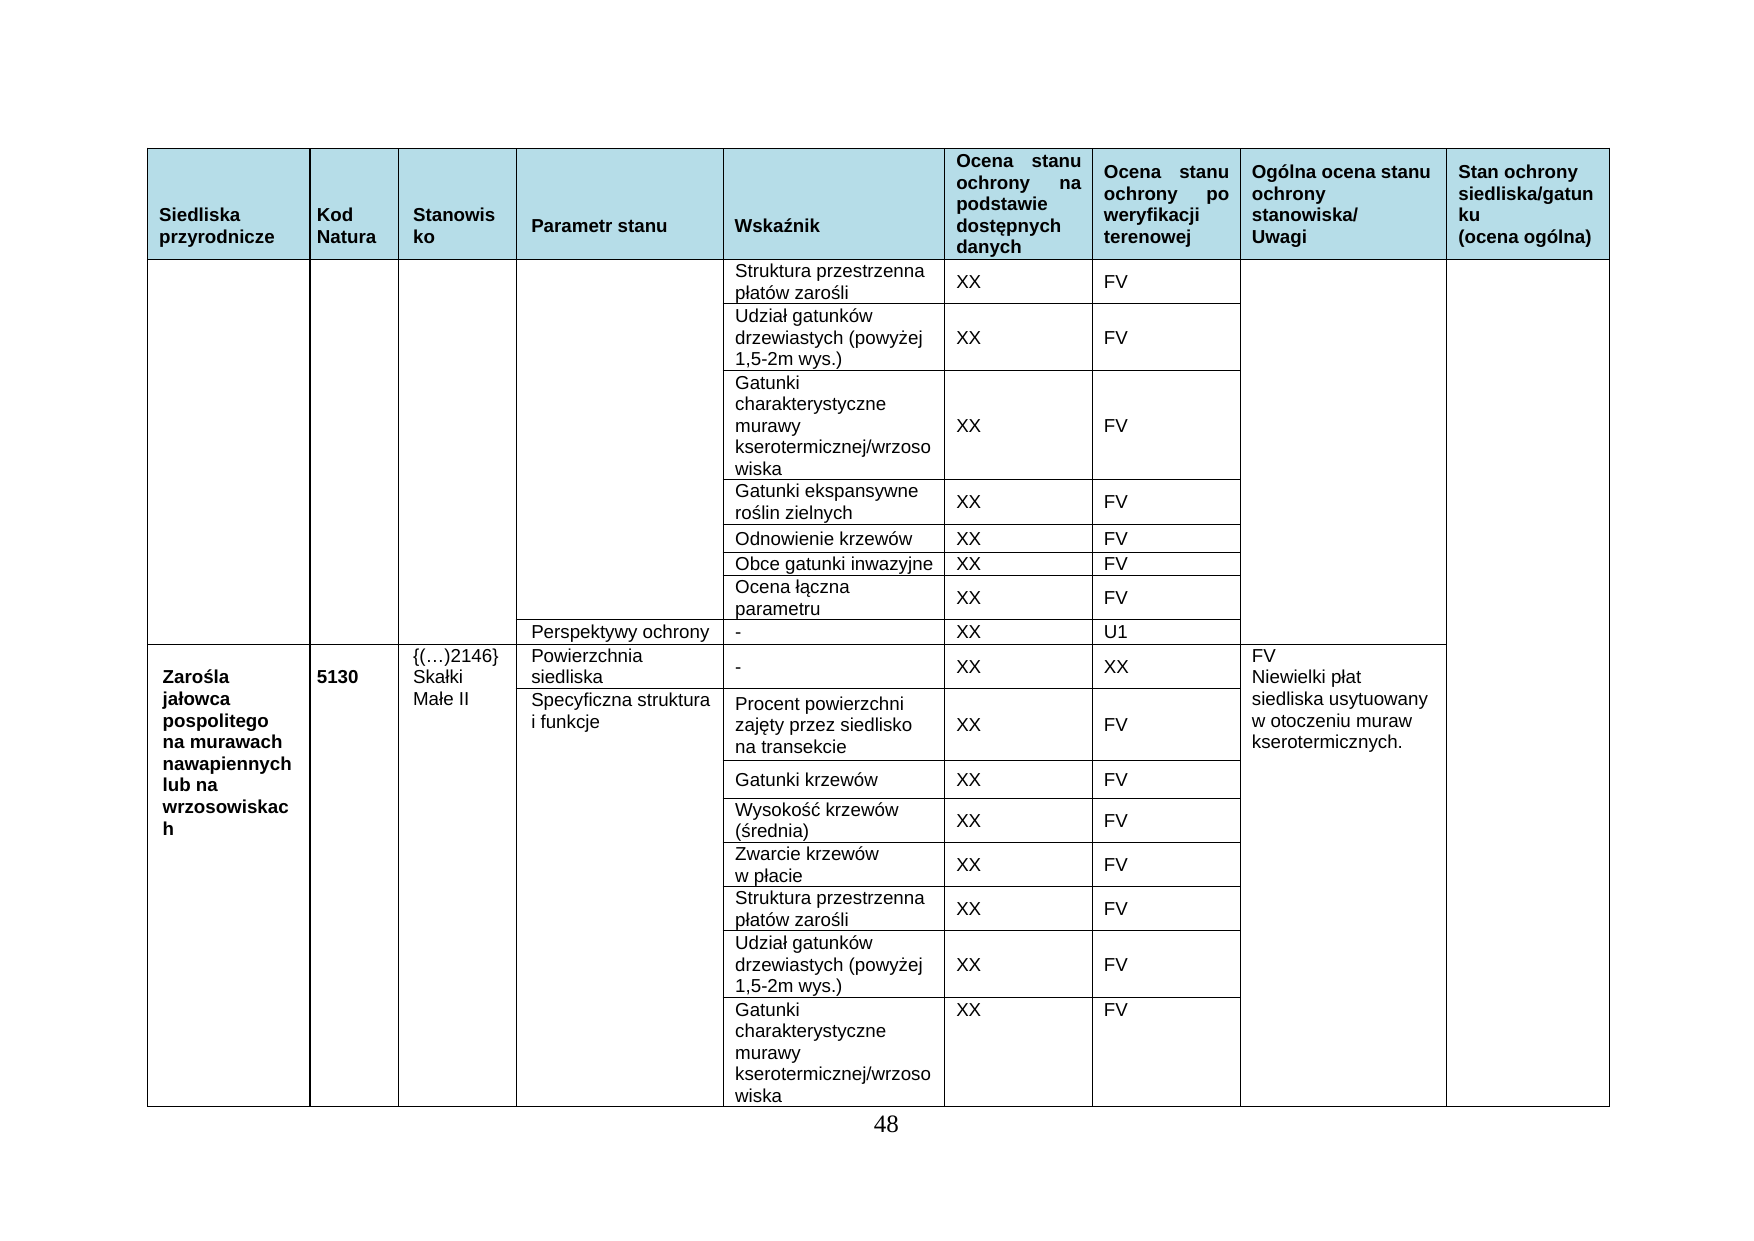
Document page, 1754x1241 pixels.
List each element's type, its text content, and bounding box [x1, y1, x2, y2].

table_cell Zarośla jałowca pospolitego na murawach nawapiennych lub na wrzosowiskach [148, 645, 309, 1106]
table_cell FV [1093, 843, 1240, 886]
table_cell Ocena łączna parametru [724, 576, 944, 619]
table_header Stan ochrony siedliska/gatunku (ocena ogólna) [1447, 149, 1609, 259]
table_header Wskaźnik [724, 149, 944, 259]
table_cell FV [1093, 576, 1240, 619]
table_cell Powierzchnia siedliska [517, 645, 723, 688]
table_cell FV [1093, 761, 1240, 798]
table_header Siedliska przyrodnicze [148, 149, 309, 259]
table_cell FV [1093, 525, 1240, 552]
table_cell Wysokość krzewów (średnia) [724, 799, 944, 842]
table_cell XX [945, 553, 1092, 575]
table_cell 5130 [311, 645, 398, 1106]
table_cell XX [945, 931, 1092, 997]
table_cell Gatunki krzewów [724, 761, 944, 798]
table_cell XX [945, 480, 1092, 523]
table_cell XX [945, 304, 1092, 370]
table_cell XX [945, 260, 1092, 303]
table_cell U1 [1093, 620, 1240, 644]
table_cell FV [1093, 689, 1240, 760]
table_cell Gatunki charakterystyczne murawy kserotermicznej/wrzosowiska [724, 998, 944, 1106]
table_cell XX [945, 998, 1092, 1106]
table_header Ogólna ocena stanu ochrony stanowiska/ Uwagi [1241, 149, 1446, 259]
table_cell Odnowienie krzewów [724, 525, 944, 552]
table_cell XX [1093, 645, 1240, 688]
table_cell FV [1093, 887, 1240, 930]
table_cell XX [945, 620, 1092, 644]
table_cell Struktura przestrzenna płatów zarośli [724, 887, 944, 930]
table_cell XX [945, 689, 1092, 760]
table_cell Gatunki charakterystyczne murawy kserotermicznej/wrzosowiska [724, 371, 944, 479]
table_cell Perspektywy ochrony [517, 620, 723, 644]
table_cell Udział gatunków drzewiastych (powyżej 1,5-2m wys.) [724, 304, 944, 370]
table_cell FV [1093, 931, 1240, 997]
table_cell XX [945, 761, 1092, 798]
table_header Parametr stanu [517, 149, 723, 259]
table_cell FV [1093, 371, 1240, 479]
table_cell FV [1093, 260, 1240, 303]
table_cell XX [945, 525, 1092, 552]
table_cell - [724, 620, 944, 644]
table_cell XX [945, 645, 1092, 688]
table_header Kod Natura [311, 149, 398, 259]
table_header Ocena stanu ochrony po weryfikacji terenowej [1093, 149, 1240, 259]
table_cell Specyficzna struktura i funkcje [517, 689, 723, 1106]
table_cell Obce gatunki inwazyjne [724, 553, 944, 575]
table_cell Udział gatunków drzewiastych (powyżej 1,5-2m wys.) [724, 931, 944, 997]
table_cell XX [945, 576, 1092, 619]
table_cell {(…)2146} Skałki Małe II [399, 645, 516, 1106]
table_header Ocena stanu ochrony na podstawie dostępnych danych [945, 149, 1092, 259]
table_cell FV [1093, 998, 1240, 1106]
table_cell FV [1093, 480, 1240, 523]
table_cell Struktura przestrzenna płatów zarośli [724, 260, 944, 303]
table_cell XX [945, 843, 1092, 886]
table_header Stanowisko [399, 149, 516, 259]
table_cell XX [945, 371, 1092, 479]
table_cell XX [945, 799, 1092, 842]
table_cell FV [1093, 553, 1240, 575]
table_cell FV Niewielki płat siedliska usytuowany w otoczeniu muraw kserotermicznych. [1241, 645, 1446, 1106]
table_cell Gatunki ekspansywne roślin zielnych [724, 480, 944, 523]
table_cell Procent powierzchni zajęty przez siedlisko na transekcie [724, 689, 944, 760]
table_cell XX [945, 887, 1092, 930]
table_cell Zwarcie krzewów w płacie [724, 843, 944, 886]
table_cell FV [1093, 799, 1240, 842]
table_cell FV [1093, 304, 1240, 370]
table_cell - [724, 645, 944, 688]
